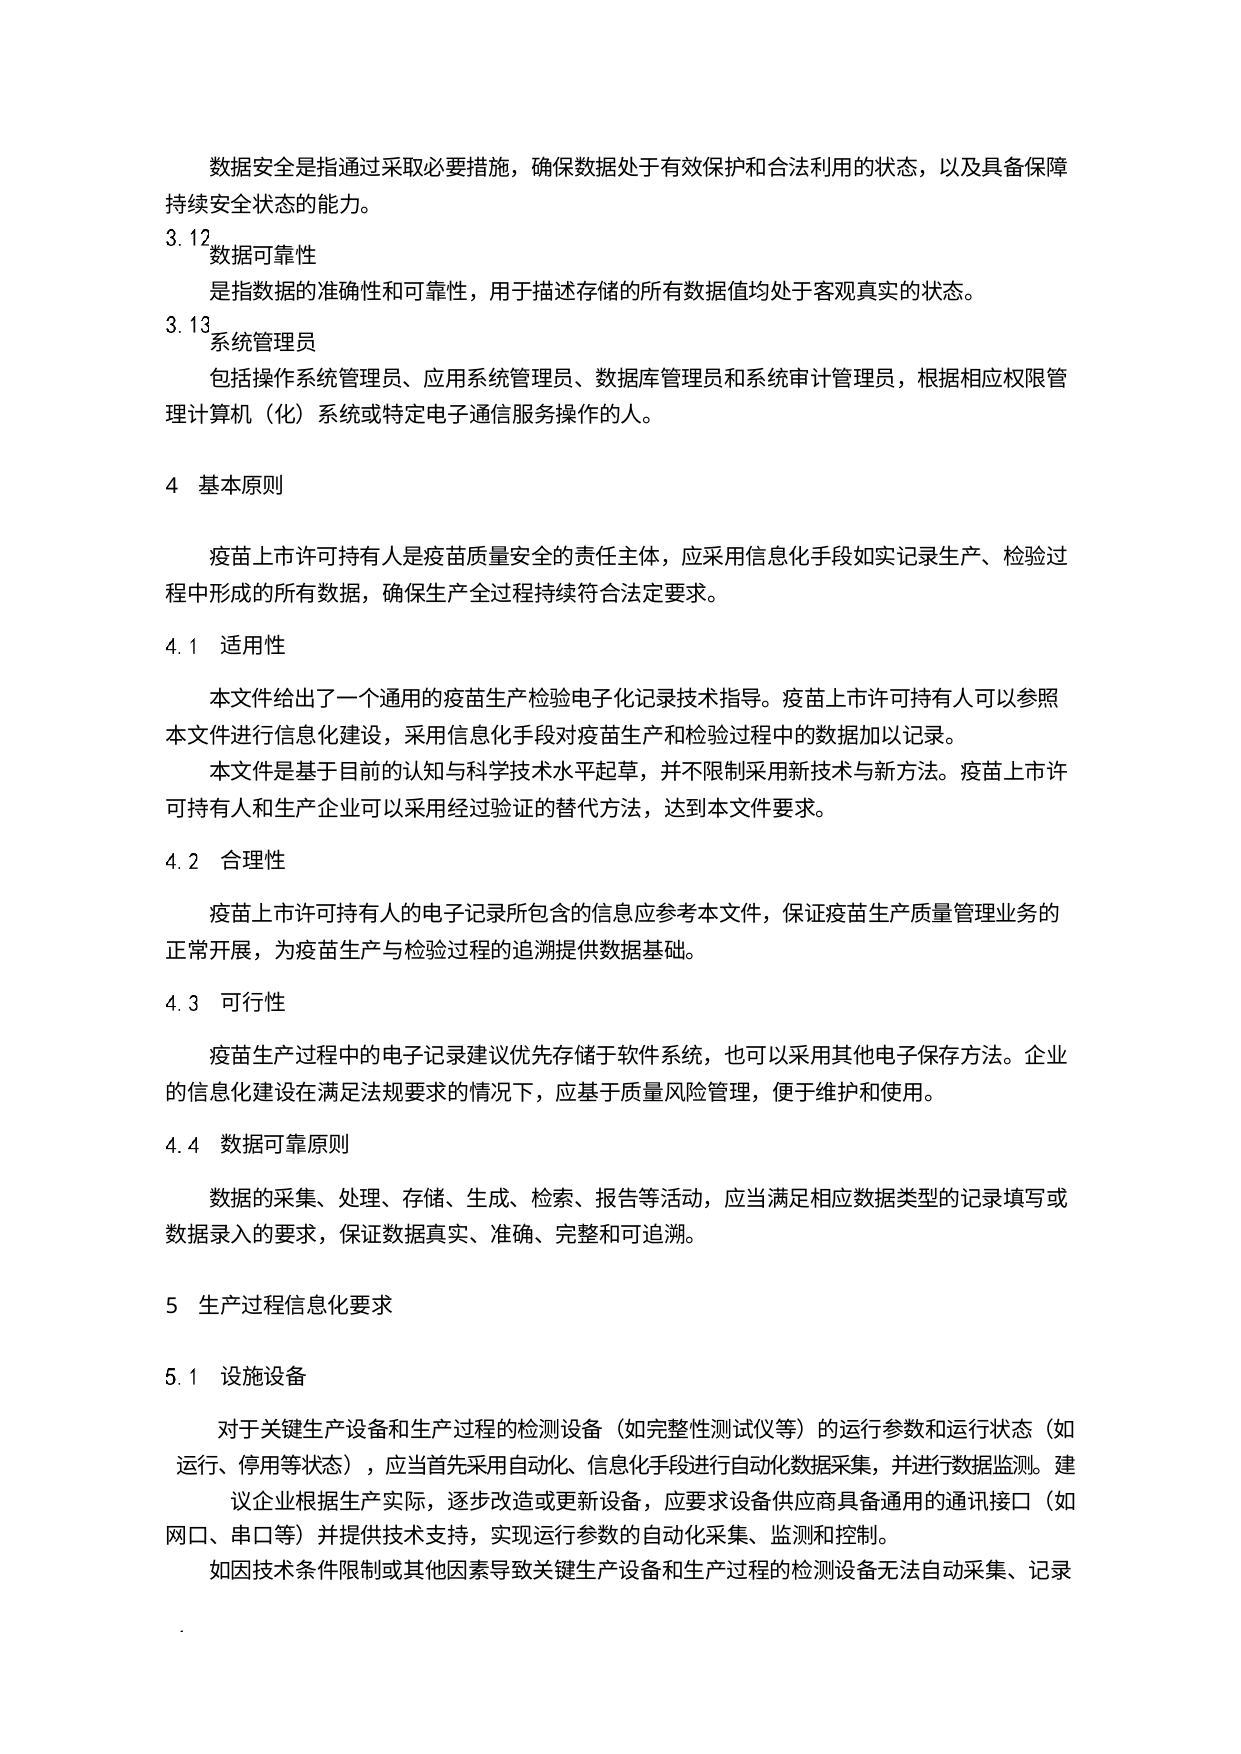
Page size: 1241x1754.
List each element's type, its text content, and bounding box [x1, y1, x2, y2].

picture [166, 229, 209, 246]
text 数据的采集、处理、存储、生成、检索、报告等活动，应当满足相应数据类型的记录填写或数据录入的要求，保证数据真实、准确、完整和可追溯。 [166, 1181, 1076, 1249]
text 网口、串口等）并提供技术支持，实现运行参数的自动化采集、监测和控制。 [166, 1521, 1109, 1549]
list 基本原则 [165, 468, 1109, 500]
text 疫苗生产过程中的电子记录建议优先存储于软件系统，也可以采用其他电子保存方法。企业的信息化建设在满足法规要求的情况下，应基于质量风险管理，便于维护和使用。 [166, 1038, 1076, 1106]
text 系统管理员 [209, 325, 1109, 357]
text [166, 1553, 1076, 1585]
picture [166, 1368, 195, 1385]
text 对于关键生产设备和生产过程的检测设备（如完整性测试仪等）的运行参数和运行状态（如运行、停用等状态），应当首先采用自动化、信息化手段进行自动化数据采集，并进行数据监测。建议企业根据生产实际，逐步改造或更新设备，应要求设备供应商具备通用的通讯接口（如 [166, 1412, 1076, 1516]
text 数据可靠性 [209, 238, 1109, 269]
text 数据可靠原则 [166, 1127, 1109, 1159]
text 包括操作系统管理员、应用系统管理员、数据库管理员和系统审计管理员，根据相应权限管理计算机（化）系统或特定电子通信服务操作的人。 [166, 361, 1076, 429]
picture [166, 638, 195, 654]
picture [166, 853, 198, 869]
text 本文件给出了一个通用的疫苗生产检验电子化记录技术指导。疫苗上市许可持有人可以参照本文件进行信息化建设，采用信息化手段对疫苗生产和检验过程中的数据加以记录。 [166, 681, 1076, 749]
list 生产过程信息化要求 [165, 1288, 1109, 1320]
picture [166, 316, 209, 333]
text 是指数据的准确性和可靠性，用于描述存储的所有数据值均处于客观真实的状态。 [209, 274, 1109, 306]
text 设施设备 [166, 1359, 1109, 1391]
picture [166, 995, 198, 1011]
picture [166, 1137, 199, 1153]
text 可行性 [166, 985, 1109, 1017]
text 适用性 [166, 628, 1109, 660]
text 疫苗上市许可持有人是疫苗质量安全的责任主体，应采用信息化手段如实记录生产、检验过程中形成的所有数据，确保生产全过程持续符合法定要求。 [166, 539, 1076, 607]
text 合理性 [166, 843, 1109, 875]
text 数据安全是指通过采取必要措施，确保数据处于有效保护和合法利用的状态，以及具备保障持续安全状态的能力。 [166, 150, 1076, 218]
text 疫苗上市许可持有人的电子记录所包含的信息应参考本文件，保证疫苗生产质量管理业务的正常开展，为疫苗生产与检验过程的追溯提供数据基础。 [166, 896, 1076, 964]
text 本文件是基于目前的认知与科学技术水平起草，并不限制采用新技术与新方法。疫苗上市许可持有人和生产企业可以采用经过验证的替代方法，达到本文件要求。 [166, 754, 1076, 822]
